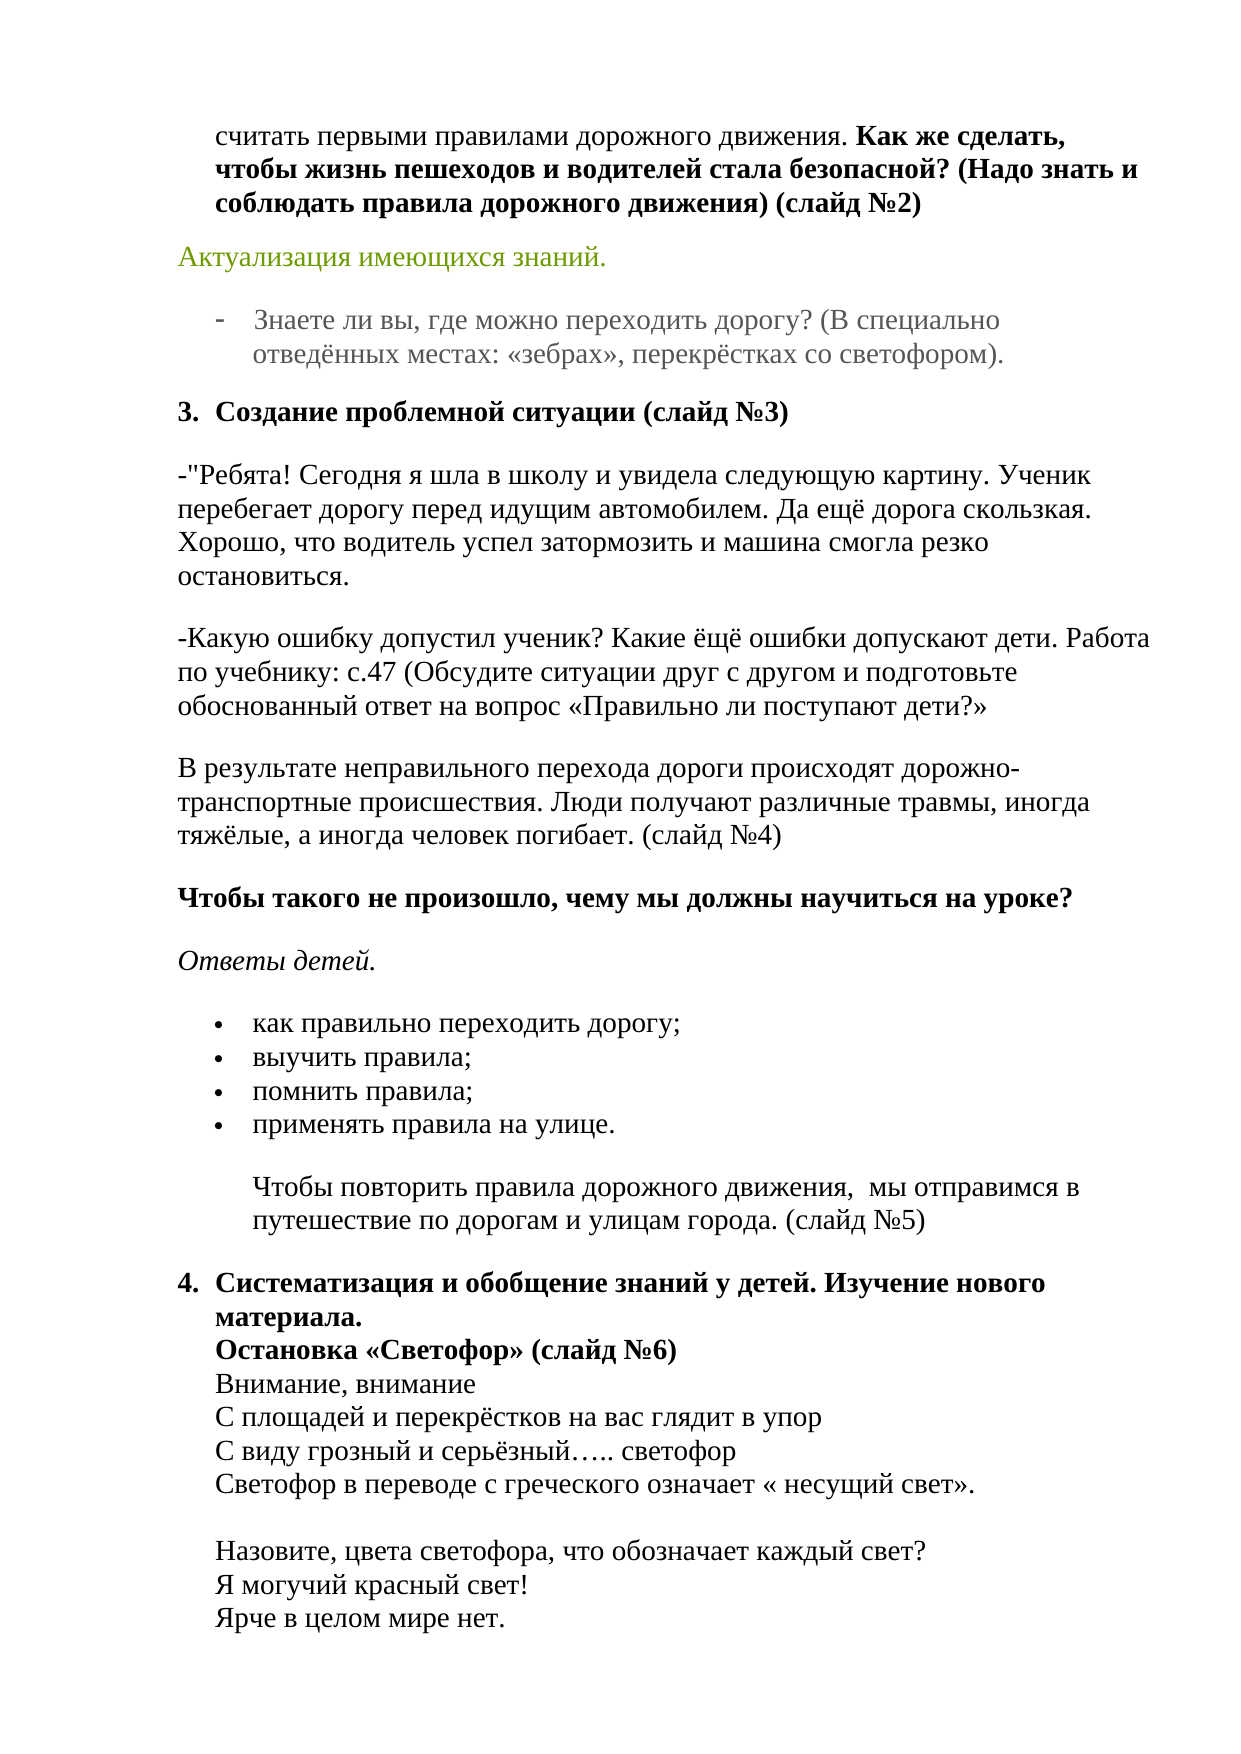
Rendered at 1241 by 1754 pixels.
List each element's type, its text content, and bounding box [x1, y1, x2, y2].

list помнить правила; [215, 1073, 1152, 1106]
list Назовите, цвета светофора, что обозначает каждый свет? [215, 1533, 1152, 1567]
list Я могучий красный свет! [215, 1567, 1152, 1601]
list Ярче в целом мире нет. [215, 1601, 1152, 1634]
text Актуализация имеющихся знаний. [177, 239, 1152, 273]
text Чтобы повторить правила дорожного движения, мы отправимся в путешествие по дорогам и улицам города. (слайд №5) [252, 1169, 1152, 1236]
text Чтобы такого не произошло, чему мы должны научиться на уроке? [177, 880, 1152, 914]
list Остановка «Светофор» (слайд №6) [215, 1332, 1152, 1366]
text -Какую ошибку допустил ученик? Какие ёщё ошибки допускают дети. Работа по учебнику: с.47 (Обсудите ситуации друг с другом и подготовьте обоснованный ответ на вопрос «Правильно ли поступают дети?» [177, 621, 1152, 721]
list С площадей и перекрёстков на вас глядит в упор [215, 1399, 1152, 1433]
list выучить правила; [215, 1039, 1152, 1073]
text  Знаете ли вы, где можно переходить дорогу? (В специально отведённых местах: «зебрах», перекрёстках со светофором). [215, 302, 1152, 369]
list как правильно переходить дорогу; [215, 1006, 1152, 1039]
list Светофор в переводе с греческого означает « несущий свет». [215, 1466, 1152, 1500]
list применять правила на улице. [215, 1106, 1152, 1140]
text Ответы детей. [177, 943, 1152, 976]
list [215, 118, 1152, 219]
list Создание проблемной ситуации (слайд №3) [177, 394, 1152, 428]
list Внимание, внимание [215, 1366, 1152, 1399]
list Систематизация и обобщение знаний у детей. Изучение нового материала. [177, 1265, 1152, 1332]
text -"Ребята! Сегодня я шла в школу и увидела следующую картину. Ученик перебегает дорогу перед идущим автомобилем. Да ещё дорога скользкая. Хорошо, что водитель успел затормозить и машина смогла резко остановиться. [177, 457, 1152, 591]
list С виду грозный и серьёзный….. светофор [215, 1433, 1152, 1466]
text В результате неправильного перехода дороги происходят дорожно-транспортные происшествия. Люди получают различные травмы, иногда тяжёлые, а иногда человек погибает. (слайд №4) [177, 750, 1152, 851]
